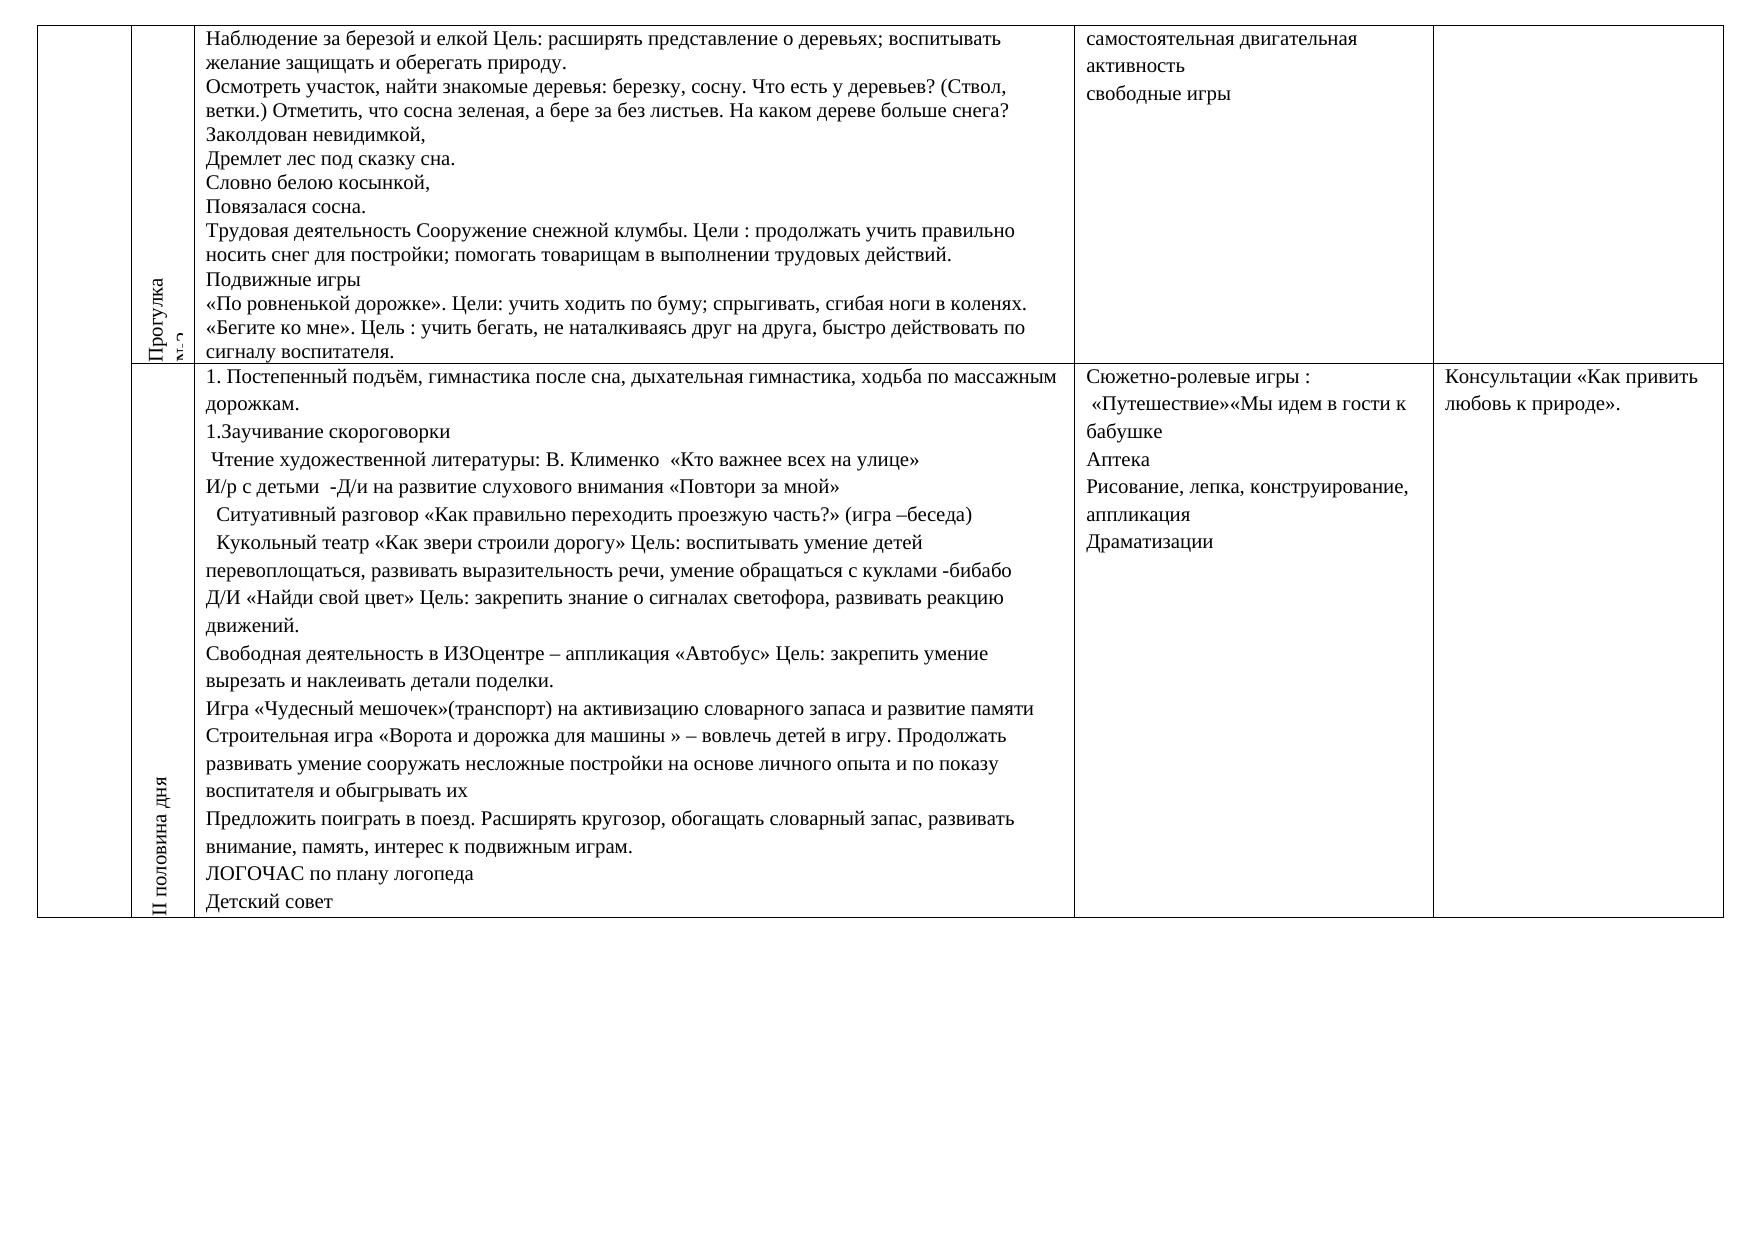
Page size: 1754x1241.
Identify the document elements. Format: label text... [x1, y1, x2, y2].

table_cell Прогулка №2 [132, 26, 194, 363]
table_cell Сюжетно-ролевые игры : «Путешествие»«Мы идем в гости к бабушке Аптека Рисование, лепка, конструирование, аппликация Драматизации [1075, 364, 1433, 917]
table_cell Наблюдение за березой и елкой Цель: расширять представление о деревьях; воспитывать желание защищать и оберегать природу. Осмотреть участок, найти знакомые деревья: березку, сосну. Что есть у деревьев? (Ствол, ветки.) Отметить, что сосна зеленая, а бере за без листьев. На каком дереве больше снега? Заколдован невидимкой, Дремлет лес под сказку сна. Словно белою косынкой, Повязалася сосна. Трудовая деятельность Сооружение снежной клумбы. Цели : продолжать учить правильно носить снег для постройки; помогать товарищам в выполнении трудовых действий. Подвижные игры «По ровненькой дорожке». Цели: учить ходить по буму; спрыгивать, сгибая ноги в коленях. «Бегите ко мне». Цель : учить бегать, не наталкиваясь друг на друга, быстро действовать по сигналу воспитателя. [195, 26, 1074, 363]
table_cell 1. Постепенный подъём, гимнастика после сна, дыхательная гимнастика, ходьба по массажным дорожкам. 1.Заучивание скороговорки Чтение художественной литературы: В. Клименко «Кто важнее всех на улице» И/р с детьми -Д/и на развитие слухового внимания «Повтори за мной» Ситуативный разговор «Как правильно переходить проезжую часть?» (игра –беседа) Кукольный театр «Как звери строили дорогу» Цель: воспитывать умение детей перевоплощаться, развивать выразительность речи, умение обращаться с куклами -бибабо Д/И «Найди свой цвет» Цель: закрепить знание о сигналах светофора, развивать реакцию движений. Свободная деятельность в ИЗОцентре – аппликация «Автобус» Цель: закрепить умение вырезать и наклеивать детали поделки. Игра «Чудесный мешочек»(транспорт) на активизацию словарного запаса и развитие памяти Строительная игра «Ворота и дорожка для машины » – вовлечь детей в игру. Продолжать развивать умение сооружать несложные постройки на основе личного опыта и по показу воспитателя и обыгрывать их Предложить поиграть в поезд. Расширять кругозор, обогащать словарный запас, развивать внимание, память, интерес к подвижным играм. ЛОГОЧАС по плану логопеда Детский совет [195, 364, 1074, 917]
table_cell Консультации «Как привить любовь к природе». [1434, 364, 1723, 917]
table_cell самостоятельная двигательная активность свободные игры [1075, 26, 1433, 363]
table_cell [1434, 26, 1723, 363]
table_cell II половина дня [132, 364, 194, 917]
